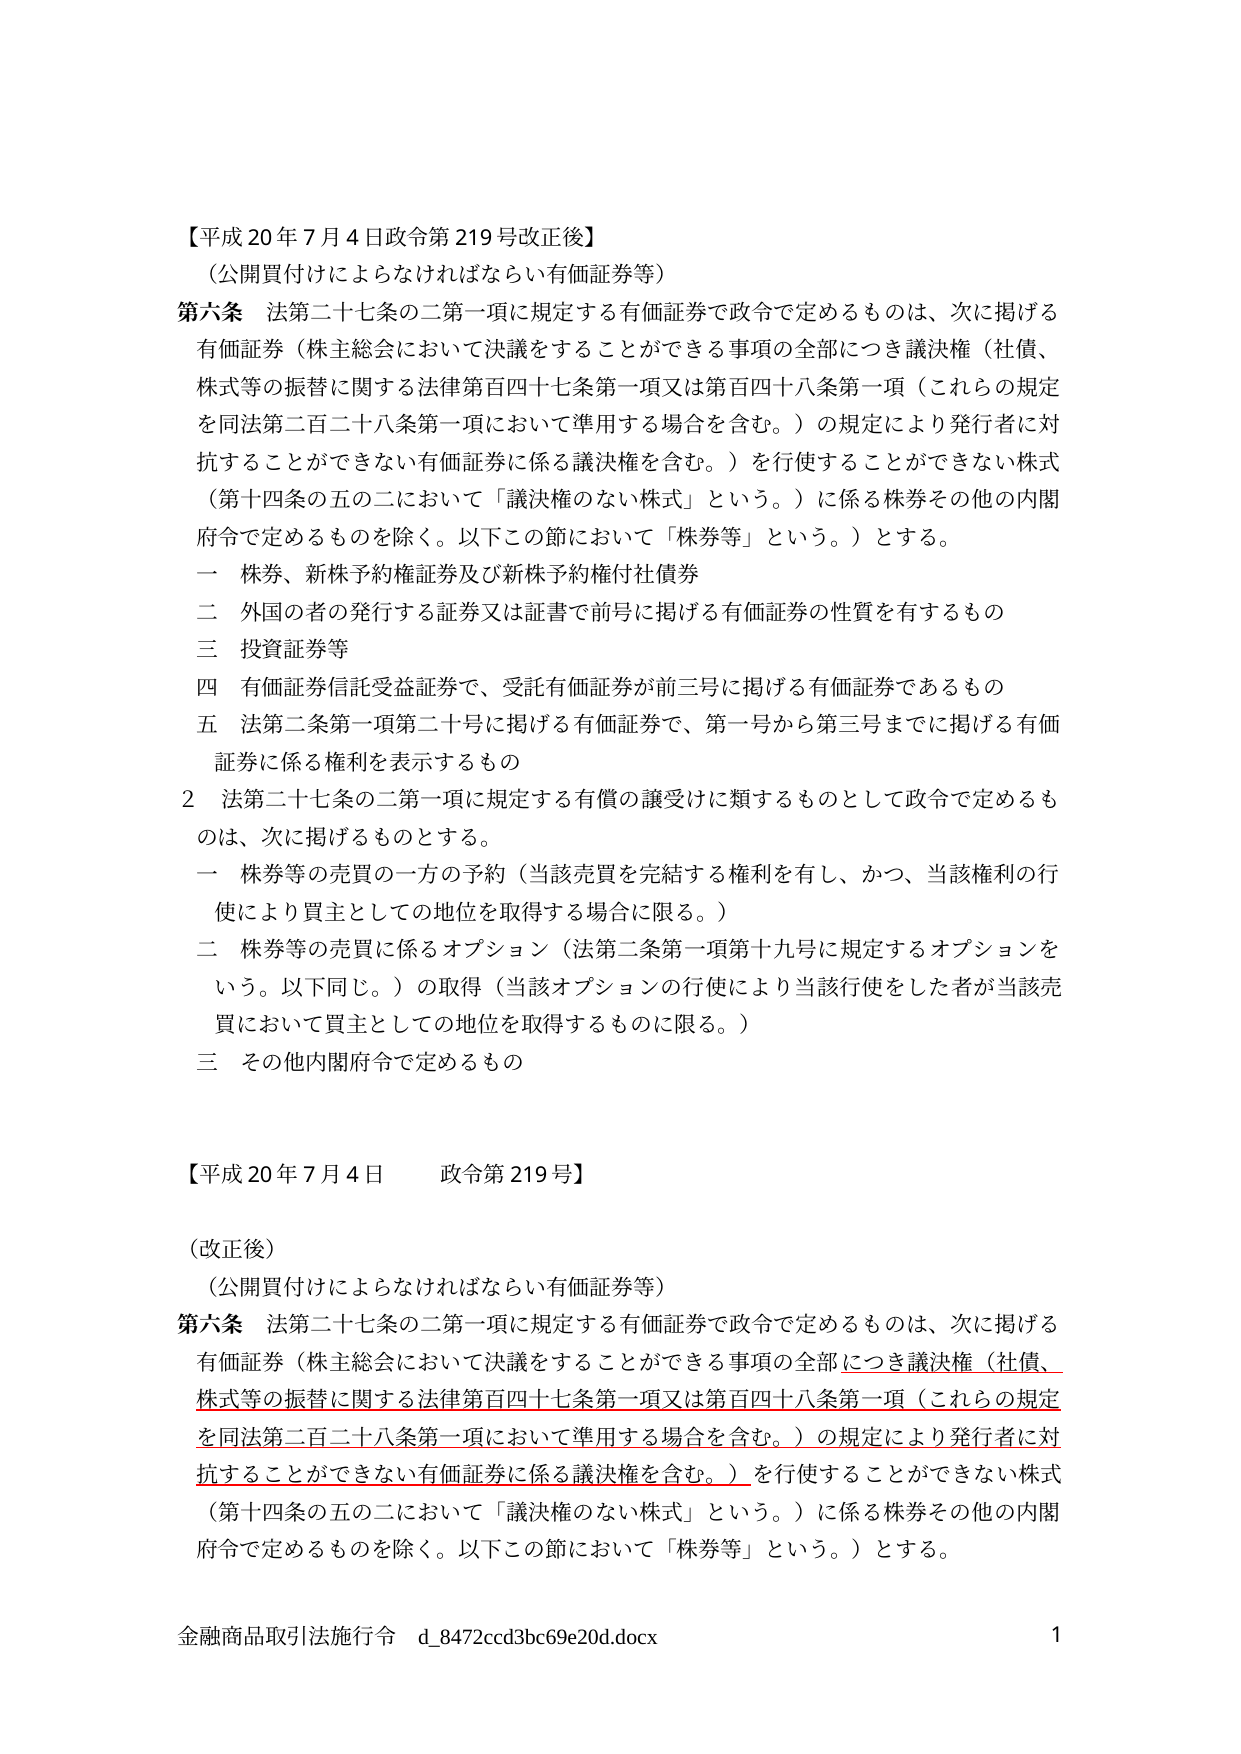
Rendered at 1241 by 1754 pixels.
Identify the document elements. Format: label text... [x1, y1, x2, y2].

text 一 株券、新株予約権証券及び新株予約権付社債券 [196, 554, 1063, 592]
text （公開買付けによらなければならい有価証券等） [196, 1267, 1063, 1304]
text 三 その他内閣府令で定めるもの [196, 1042, 1063, 1079]
text 【平成20年7月4日 政令第219号】 [177, 1154, 1063, 1192]
text 第六条 法第二十七条の二第一項に規定する有価証券で政令で定めるものは、次に掲げる有価証券（株主総会において決議をすることができる事項の全部につき議決権（社債、株式等の振替に関する法律第百四十七条第一項又は第百四十八条第一項（これらの規定を同法第二百二十八条第一項において準用する場合を含む。）の規定により発行者に対抗することができない有価証券に係る議決権を含む。）を行使することができない株式（第十四条の五の二において「議決権のない株式」という。）に係る株券その他の内閣府令で定めるものを除く。以下この節において「株券等」という。）とする。 [177, 292, 1063, 554]
text 一 株券等の売買の一方の予約（当該売買を完結する権利を有し、かつ、当該権利の行使により買主としての地位を取得する場合に限る。） [196, 854, 1063, 929]
text 五 法第二条第一項第二十号に掲げる有価証券で、第一号から第三号までに掲げる有価証券に係る権利を表示するもの [196, 704, 1063, 779]
text 第六条 法第二十七条の二第一項に規定する有価証券で政令で定めるものは、次に掲げる有価証券（株主総会において決議をすることができる事項の全部につき議決権（社債、株式等の振替に関する法律第百四十七条第一項又は第百四十八条第一項（これらの規定を同法第二百二十八条第一項において準用する場合を含む。）の規定により発行者に対抗することができない有価証券に係る議決権を含む。）を行使することができない株式（第十四条の五の二において「議決権のない株式」という。）に係る株券その他の内閣府令で定めるものを除く。以下この節において「株券等」という。）とする。 [177, 1304, 1063, 1567]
text 二 株券等の売買に係るオプション（法第二条第一項第十九号に規定するオプションをいう。以下同じ。）の取得（当該オプションの行使により当該行使をした者が当該売買において買主としての地位を取得するものに限る。） [196, 929, 1063, 1042]
text ２ 法第二十七条の二第一項に規定する有償の譲受けに類するものとして政令で定めるものは、次に掲げるものとする。 [177, 779, 1063, 854]
text （公開買付けによらなければならい有価証券等） [196, 254, 1063, 292]
text 三 投資証券等 [196, 629, 1063, 667]
text 【平成20年7月4日政令第219号改正後】 [177, 217, 1063, 254]
text 二 外国の者の発行する証券又は証書で前号に掲げる有価証券の性質を有するもの [196, 592, 1063, 629]
text 四 有価証券信託受益証券で、受託有価証券が前三号に掲げる有価証券であるもの [196, 667, 1063, 704]
text （改正後） [177, 1229, 1063, 1267]
